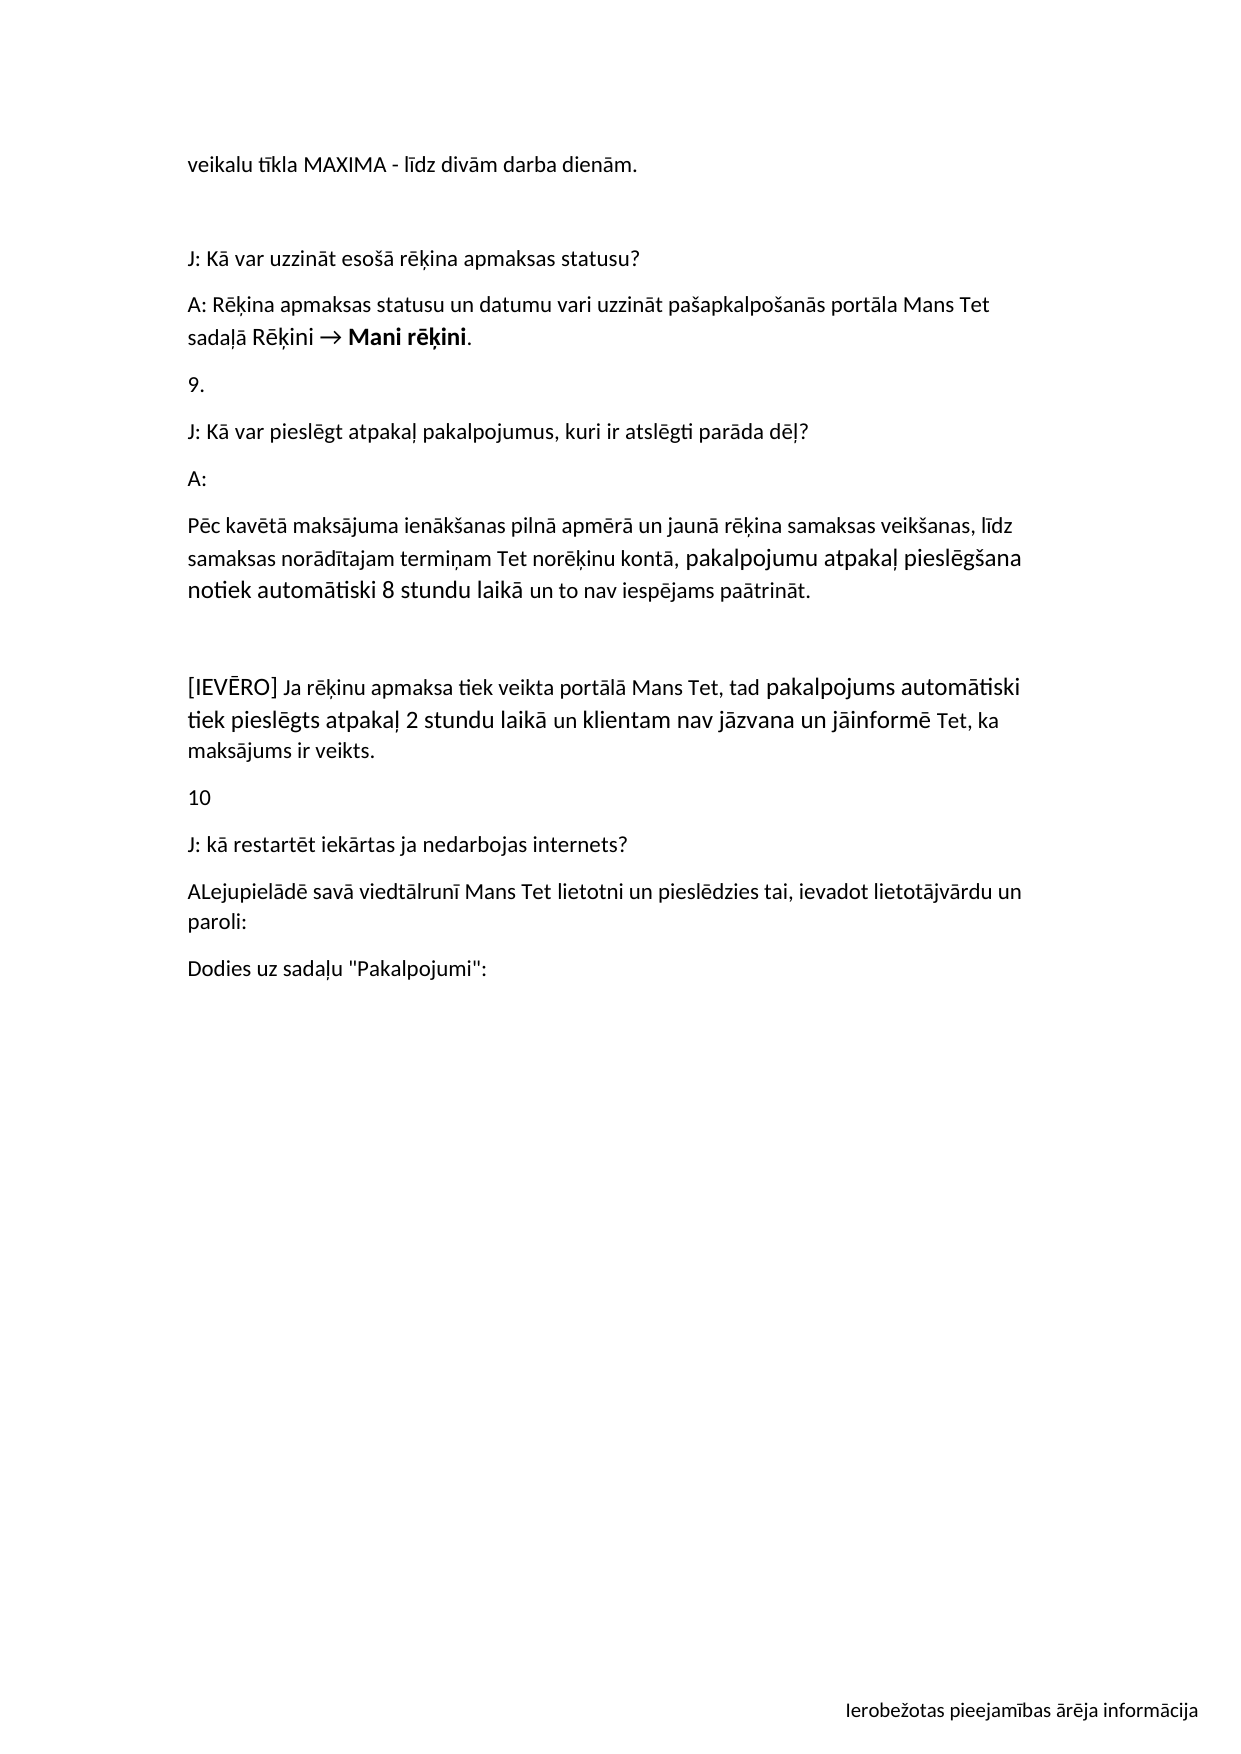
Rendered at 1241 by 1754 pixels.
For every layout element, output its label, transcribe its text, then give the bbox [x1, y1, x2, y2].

text veikalu tīkla MAXIMA - līdz divām darba dienām. [187, 150, 1053, 178]
text A: [187, 464, 1053, 492]
text J: Kā var pieslēgt atpakaļ pakalpojumus, kuri ir atslēgti parāda dēļ? [187, 417, 1053, 446]
text 9. [187, 371, 1053, 399]
text J: kā restartēt iekārtas ja nedarbojas internets? [187, 830, 1053, 858]
text Pēc kavētā maksājuma ienākšanas pilnā apmērā un jaunā rēķina samaksas veikšanas, līdz samaksas norādītajam termiņam Tet norēķinu kontā, pakalpojumu atpakaļ pieslēgšana notiek automātiski 8 stundu laikā un to nav iespējams paātrināt. [187, 511, 1053, 605]
text [IEVĒRO] Ja rēķinu apmaksa tiek veikta portālā Mans Tet, tad pakalpojums automātiski tiek pieslēgts atpakaļ 2 stundu laikā un klientam nav jāzvana un jāinformē Tet, ka maksājums ir veikts. [187, 671, 1053, 765]
text 10 [187, 783, 1053, 812]
text A: Rēķina apmaksas statusu un datumu vari uzzināt pašapkalpošanās portāla Mans Tet sadaļā Rēķini → Mani rēķini. [187, 291, 1053, 352]
text Dodies uz sadaļu "Pakalpojumi": [187, 954, 1053, 982]
text J: Kā var uzzināt esošā rēķina apmaksas statusu? [187, 244, 1053, 272]
text ALejupielādē savā viedtālrunī Mans Tet lietotni un pieslēdzies tai, ievadot lietotājvārdu un paroli: [187, 877, 1053, 936]
